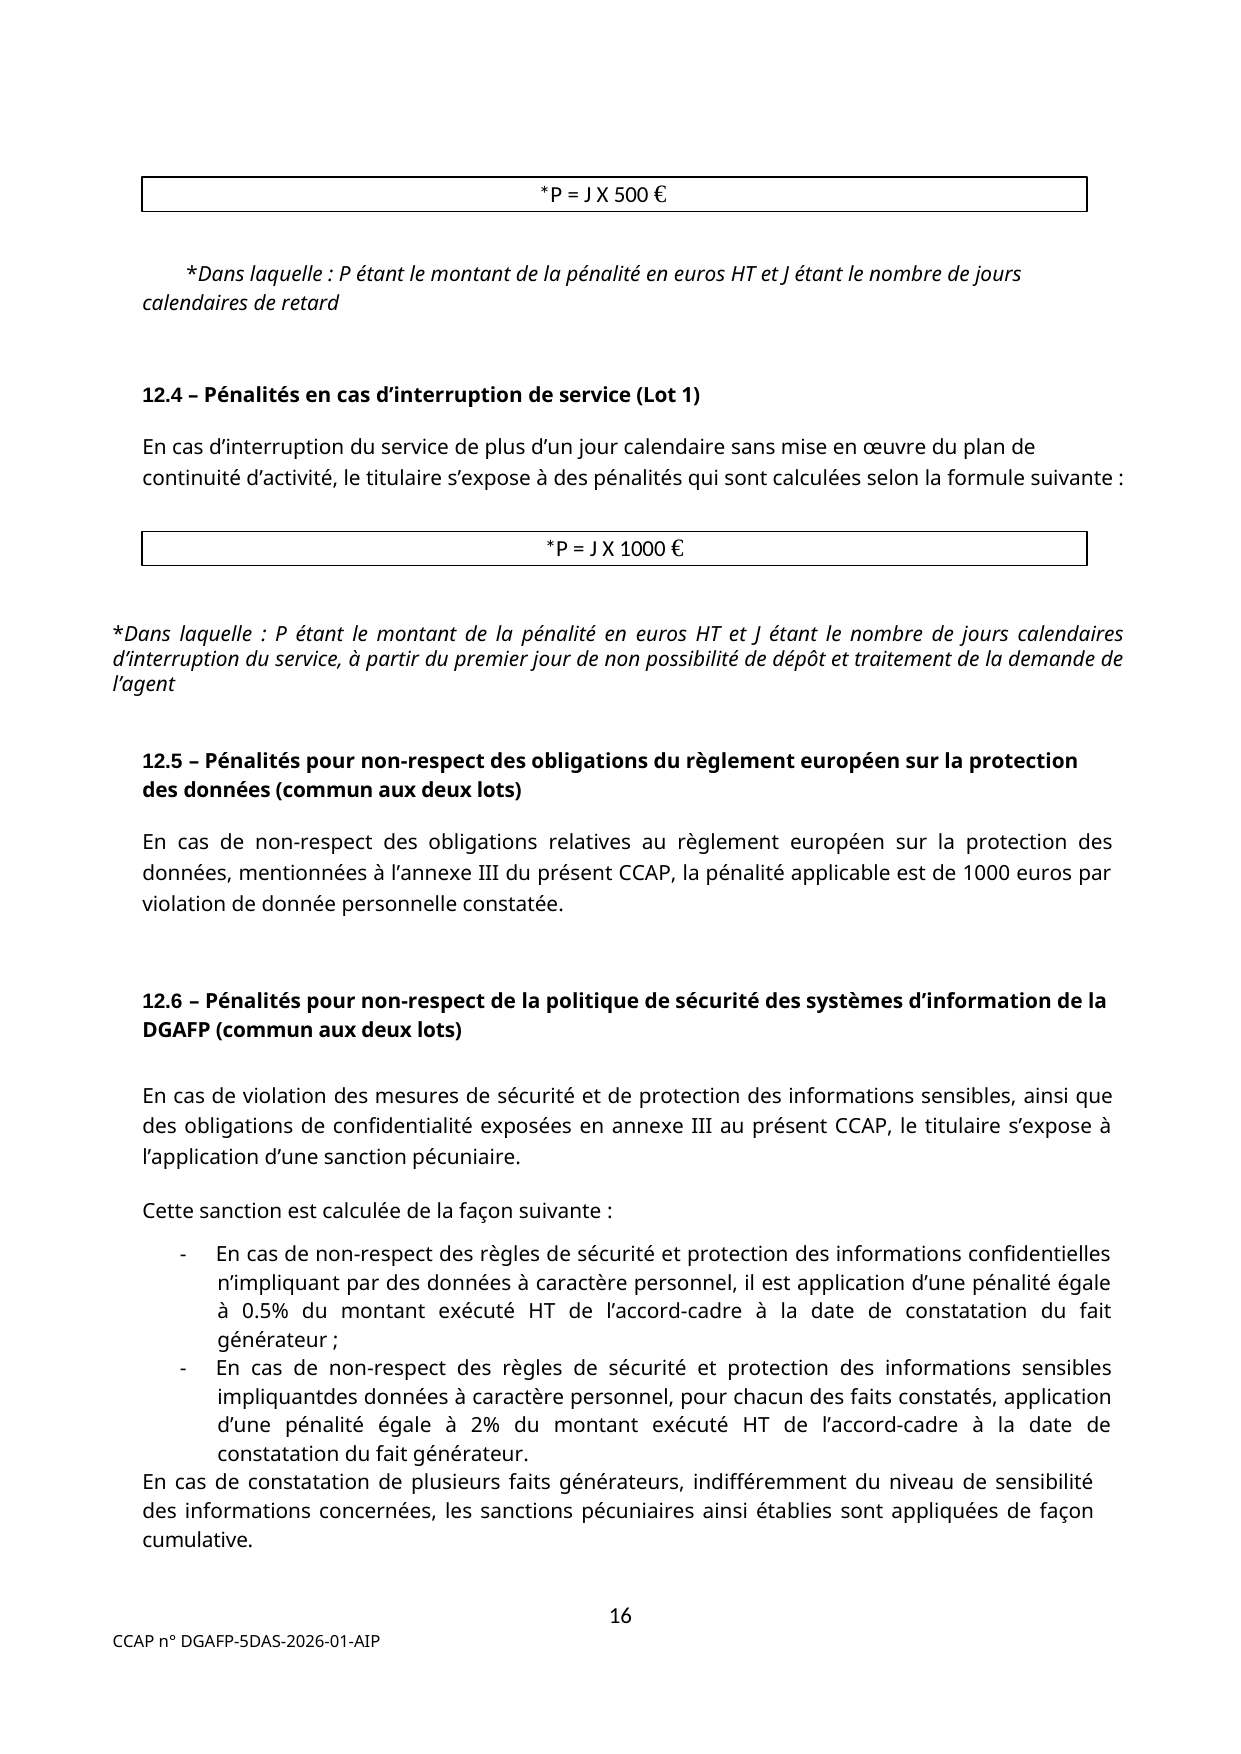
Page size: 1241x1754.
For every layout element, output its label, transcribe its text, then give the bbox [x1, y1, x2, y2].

text En cas de constatation de plusieurs faits générateurs, indifféremment du niveau de sensibilité des informations concernées, les sanctions pécuniaires ainsi établies sont appliquées de façon cumulative. [142, 1467, 1095, 1554]
text *Dans laquelle : P étant le montant de la pénalité en euros HT et J étant le nombre de jours calendaires d’interruption du service, à partir du premier jour de non possibilité de dépôt et traitement de la demande de l’agent [112, 622, 1128, 697]
text En cas de non-respect des obligations relatives au règlement européen sur la protection des données, mentionnées à l’annexe III du présent CCAP, la pénalité applicable est de 1000 euros par violation de donnée personnelle constatée. [142, 827, 1113, 917]
list – Pénalités pour non-respect des obligations du règlement européen sur la protection des données (commun aux deux lots) [142, 747, 1113, 803]
text En cas d’interruption du service de plus d’un jour calendaire sans mise en œuvre du plan de continuité d’activité, le titulaire s’expose à des pénalités qui sont calculées selon la formule suivante : [142, 432, 1128, 491]
list En cas de non-respect des règles de sécurité et protection des informations confidentielles n’impliquant par des données à caractère personnel, il est application d’une pénalité égale à 0.5% du montant exécuté HT de l’accord-cadre à la date de constatation du fait générateur ; [179, 1239, 1113, 1353]
list – Pénalités en cas d’interruption de service (Lot 1) [142, 380, 1128, 408]
list – Pénalités pour non-respect de la politique de sécurité des systèmes d’information de la DGAFP (commun aux deux lots) [142, 986, 1113, 1043]
text En cas de violation des mesures de sécurité et de protection des informations sensibles, ainsi que des obligations de confidentialité exposées en annexe III au présent CCAP, le titulaire s’expose à l’application d’une sanction pécuniaire. [142, 1081, 1113, 1170]
list En cas de non-respect des règles de sécurité et protection des informations sensibles impliquantdes données à caractère personnel, pour chacun des faits constatés, application d’une pénalité égale à 2% du montant exécuté HT de l’accord-cadre à la date de constatation du fait générateur. [179, 1353, 1113, 1467]
text *Dans laquelle : P étant le montant de la pénalité en euros HT et J étant le nombre de jours calendaires de retard [142, 259, 1128, 317]
text Cette sanction est calculée de la façon suivante : [142, 1196, 1128, 1225]
